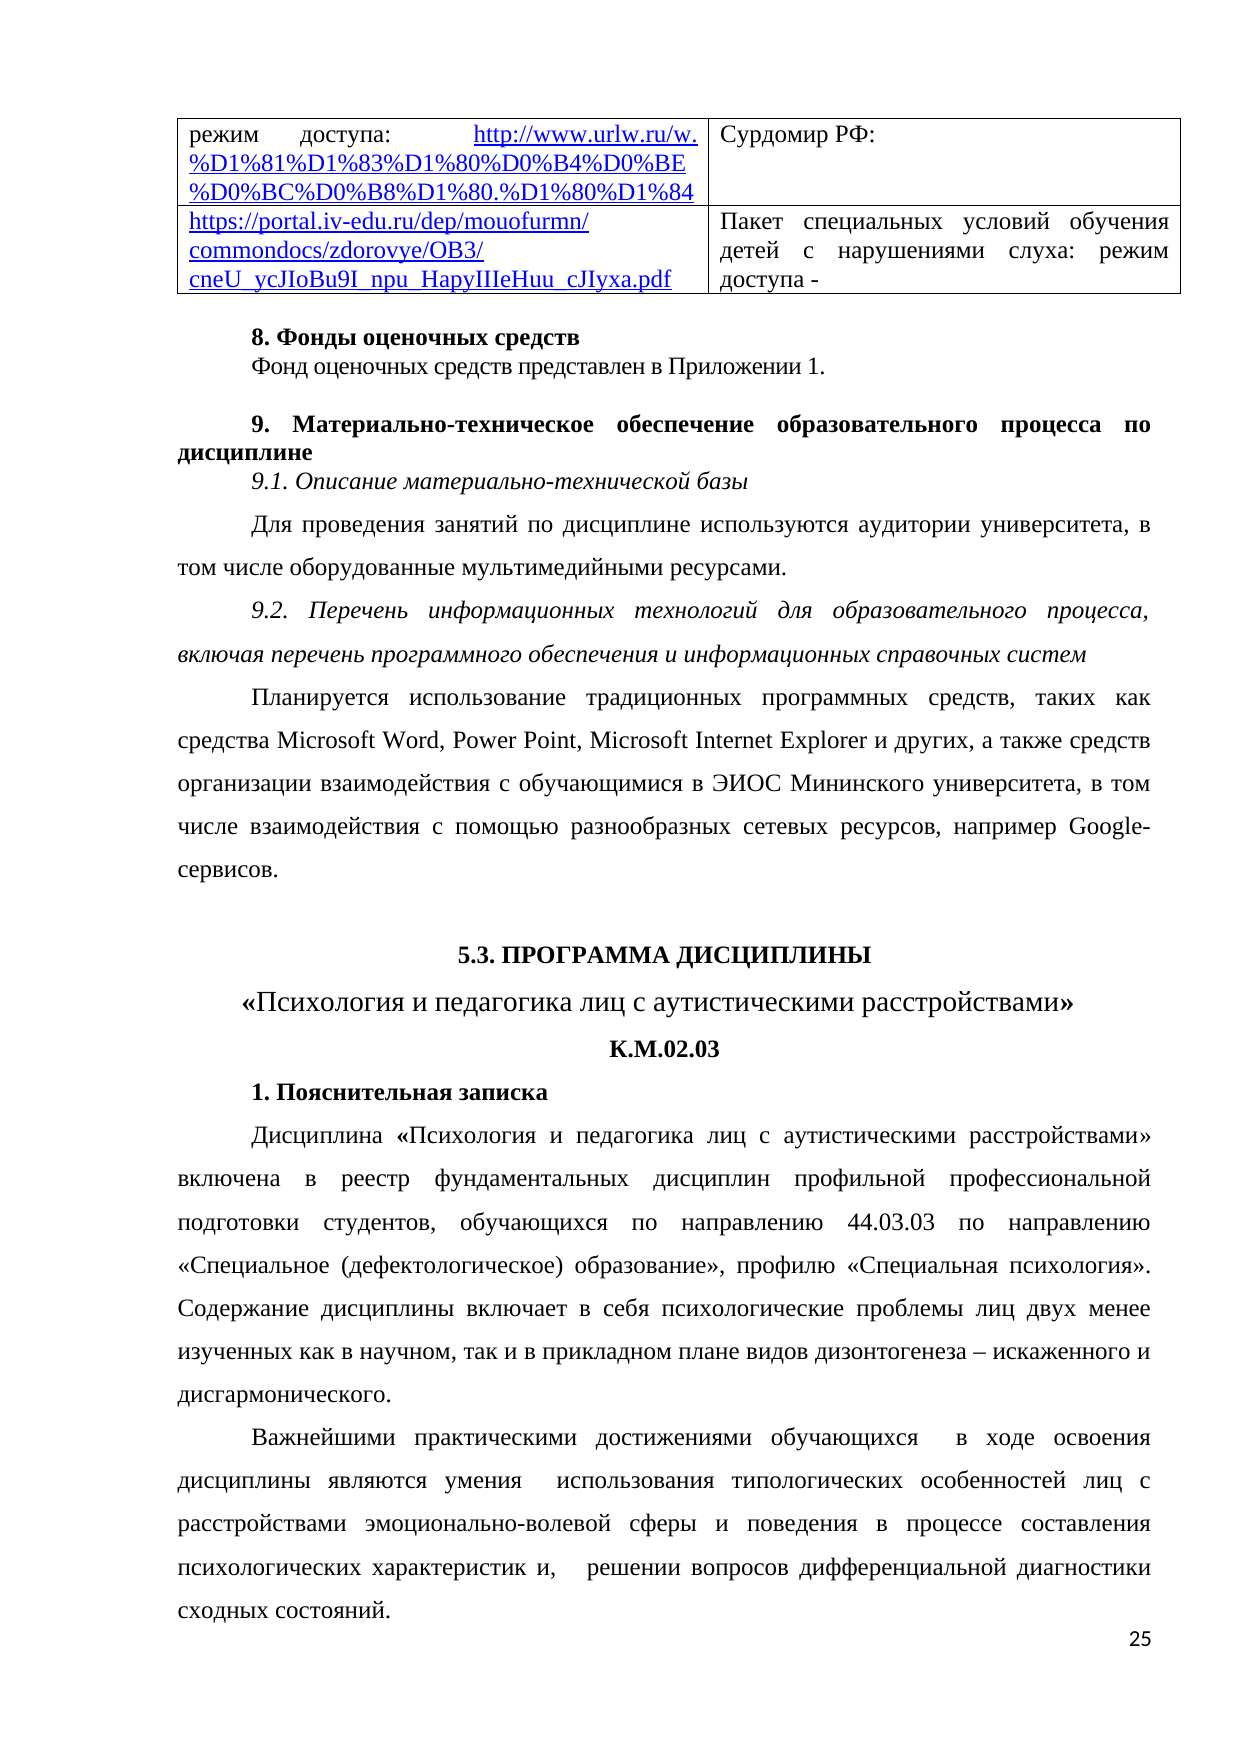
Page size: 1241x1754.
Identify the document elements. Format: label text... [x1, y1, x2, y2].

subtitle 9.2. Перечень информационных технологий для образовательного процесса, включая перечень программного обеспечения и информационных справочных систем [177, 596, 1152, 667]
text Важнейшими практическими достижениями обучающихся в ходе освоения дисциплины являются умения использования типологических особенностей лиц с расстройствами эмоционально-волевой сферы и поведения в процессе составления психологических характеристик и, решении вопросов дифференциальной диагностики сходных состояний. [177, 1422, 1152, 1623]
text Для проведения занятий по дисциплине используются аудитории университета, в том числе оборудованные мультимедийными ресурсами. [177, 509, 1152, 581]
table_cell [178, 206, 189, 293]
list «Психология и педагогика лиц с аутистическими расстройствами» [177, 984, 1138, 1017]
text 5.3. ПРОГРАММА ДИСЦИПЛИНЫ [177, 941, 1152, 969]
text 9. Материально-техническое обеспечение образовательного процесса по дисциплине [177, 409, 1152, 466]
text 8. Фонды оценочных средств [177, 322, 1152, 351]
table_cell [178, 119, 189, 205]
subtitle 9.1. Описание материально-технической базы [177, 466, 1152, 495]
table_cell Сурдомир РФ: [709, 119, 1180, 205]
text К.М.02.03 [177, 1034, 1152, 1063]
text 1. Пояснительная записка [177, 1077, 1152, 1106]
text Фонд оценочных средств представлен в Приложении 1. [177, 351, 1152, 380]
text Дисциплина «Психология и педагогика лиц с аутистическими расстройствами» включена в реестр фундаментальных дисциплин профильной профессиональной подготовки студентов, обучающихся по направлению 44.03.03 по направлению «Специальное (дефектологическое) образование», профилю «Специальная психология». Содержание дисциплины включает в себя психологические проблемы лиц двух менее изученных как в научном, так и в прикладном плане видов дизонтогенеза – искаженного и дисгармонического. [177, 1120, 1152, 1408]
text Планируется использование традиционных программных средств, таких как средства Microsoft Word, Power Point, Microsoft Internet Explorer и других, а также средств организации взаимодействия с обучающимися в ЭИОС Мининского университета, в том числе взаимодействия с помощью разнообразных сетевых ресурсов, например Google-сервисов. [177, 682, 1152, 883]
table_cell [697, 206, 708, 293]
table_cell Пакет специальных условий обучения детей с нарушениями слуха: режим доступа - [709, 206, 1180, 293]
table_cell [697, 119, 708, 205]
